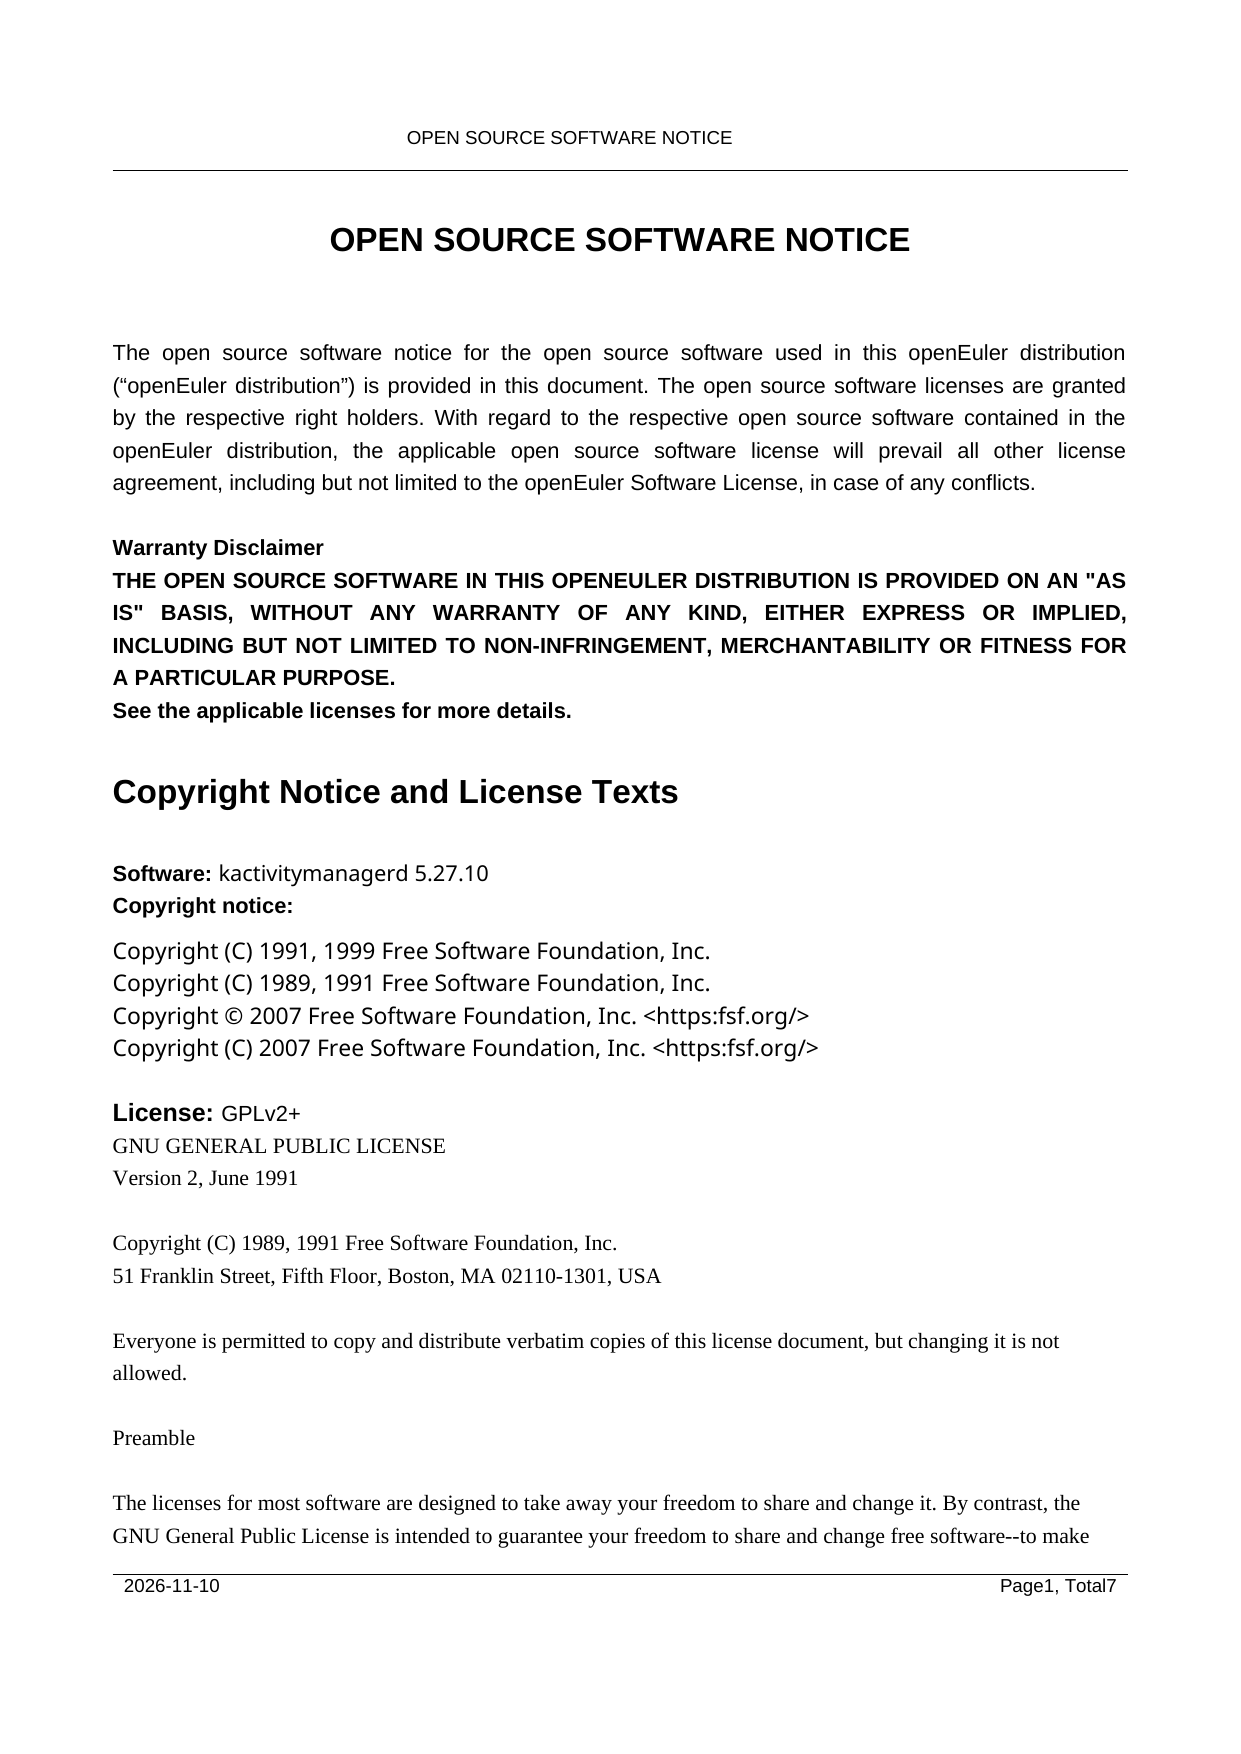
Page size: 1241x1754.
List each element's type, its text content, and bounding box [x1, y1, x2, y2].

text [112, 1129, 1128, 1551]
text License: GPLv2+ [112, 1096, 1128, 1129]
text The open source software notice for the open source software used in this openEuler distribution (“openEuler distribution”) is provided in this document. The open source software licenses are granted by the respective right holders. With regard to the respective open source software contained in the openEuler distribution, the applicable open source software license will prevail all other license agreement, including but not limited to the openEuler Software License, in case of any conflicts. [112, 336, 1128, 499]
text THE OPEN SOURCE SOFTWARE IN THIS OPENEULER DISTRIBUTION IS PROVIDED ON AN "AS IS" BASIS, WITHOUT ANY WARRANTY OF ANY KIND, EITHER EXPRESS OR IMPLIED, INCLUDING BUT NOT LIMITED TO NON-INFRINGEMENT, MERCHANTABILITY OR FITNESS FOR A PARTICULAR PURPOSE. See the applicable licenses for more details. [112, 564, 1128, 726]
text Copyright (C) 1991, 1999 Free Software Foundation, Inc. Copyright (C) 1989, 1991 Free Software Foundation, Inc. Copyright © 2007 Free Software Foundation, Inc. <https:fsf.org/> Copyright (C) 2007 Free Software Foundation, Inc. <https:fsf.org/> [112, 934, 1128, 1096]
text OPEN SOURCE SOFTWARE NOTICE [112, 206, 1128, 271]
text Warranty Disclaimer [112, 531, 1128, 564]
title Software: kactivitymanagerd 5.27.10 [112, 856, 1128, 889]
text Copyright notice: [112, 889, 1128, 921]
text Copyright Notice and License Texts [112, 759, 1128, 824]
